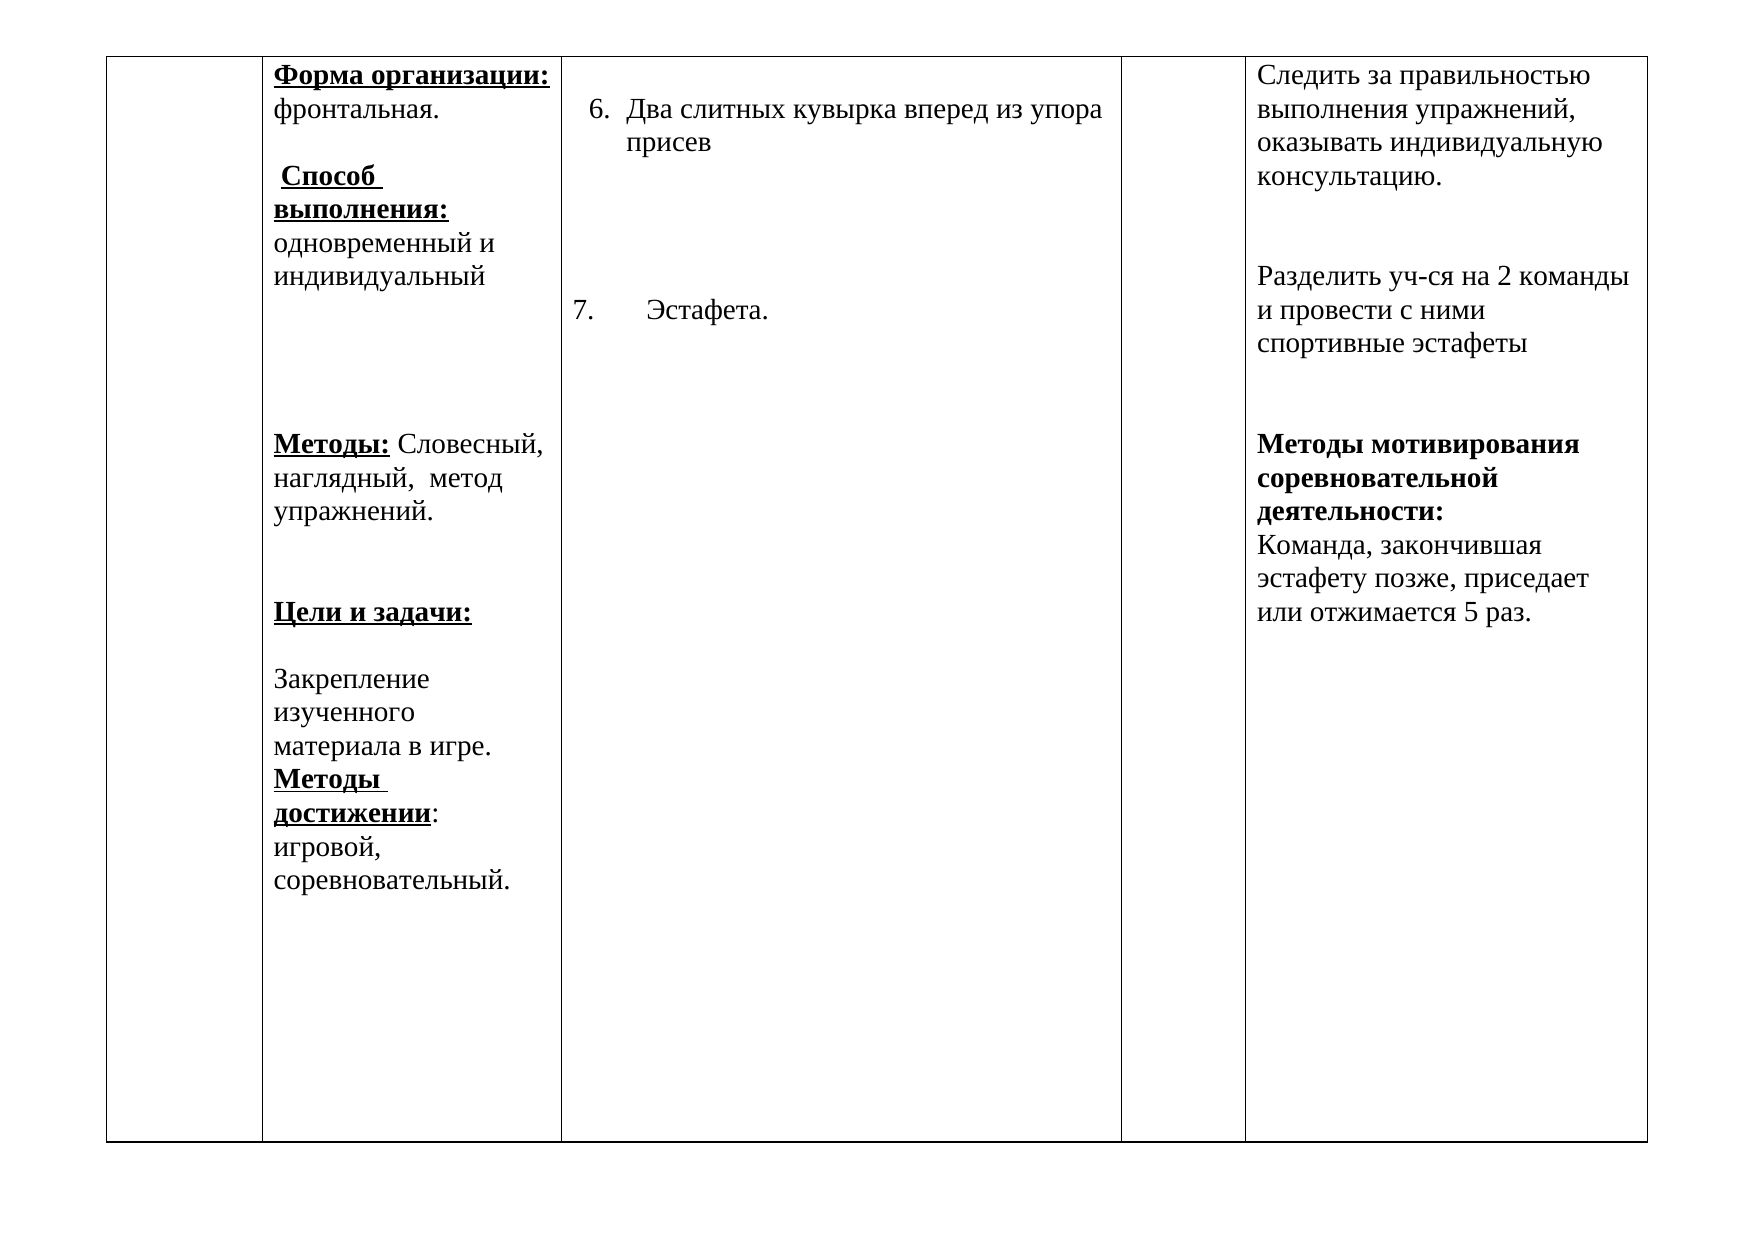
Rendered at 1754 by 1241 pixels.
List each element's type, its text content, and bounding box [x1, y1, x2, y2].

table_cell Два слитных кувырка вперед из упора присев 7. Эстафета. [562, 57, 1121, 1141]
table_cell [1122, 57, 1245, 1141]
table_cell Форма организации: фронтальная. Способ выполнения: одновременный и индивидуальный Методы: Словесный, наглядный, метод упражнений. Цели и задачи: Закрепление изученного материала в игре. Методы достижении: игровой, соревновательный. [263, 57, 561, 1141]
table_cell Следить за правильностью выполнения упражнений, оказывать индивидуальную консультацию. Разделить уч-ся на 2 команды и провести с ними спортивные эстафеты Методы мотивирования соревновательной деятельности: Команда, закончившая эстафету позже, приседает или отжимается 5 раз. [1246, 57, 1647, 1141]
table_cell [107, 57, 262, 1141]
